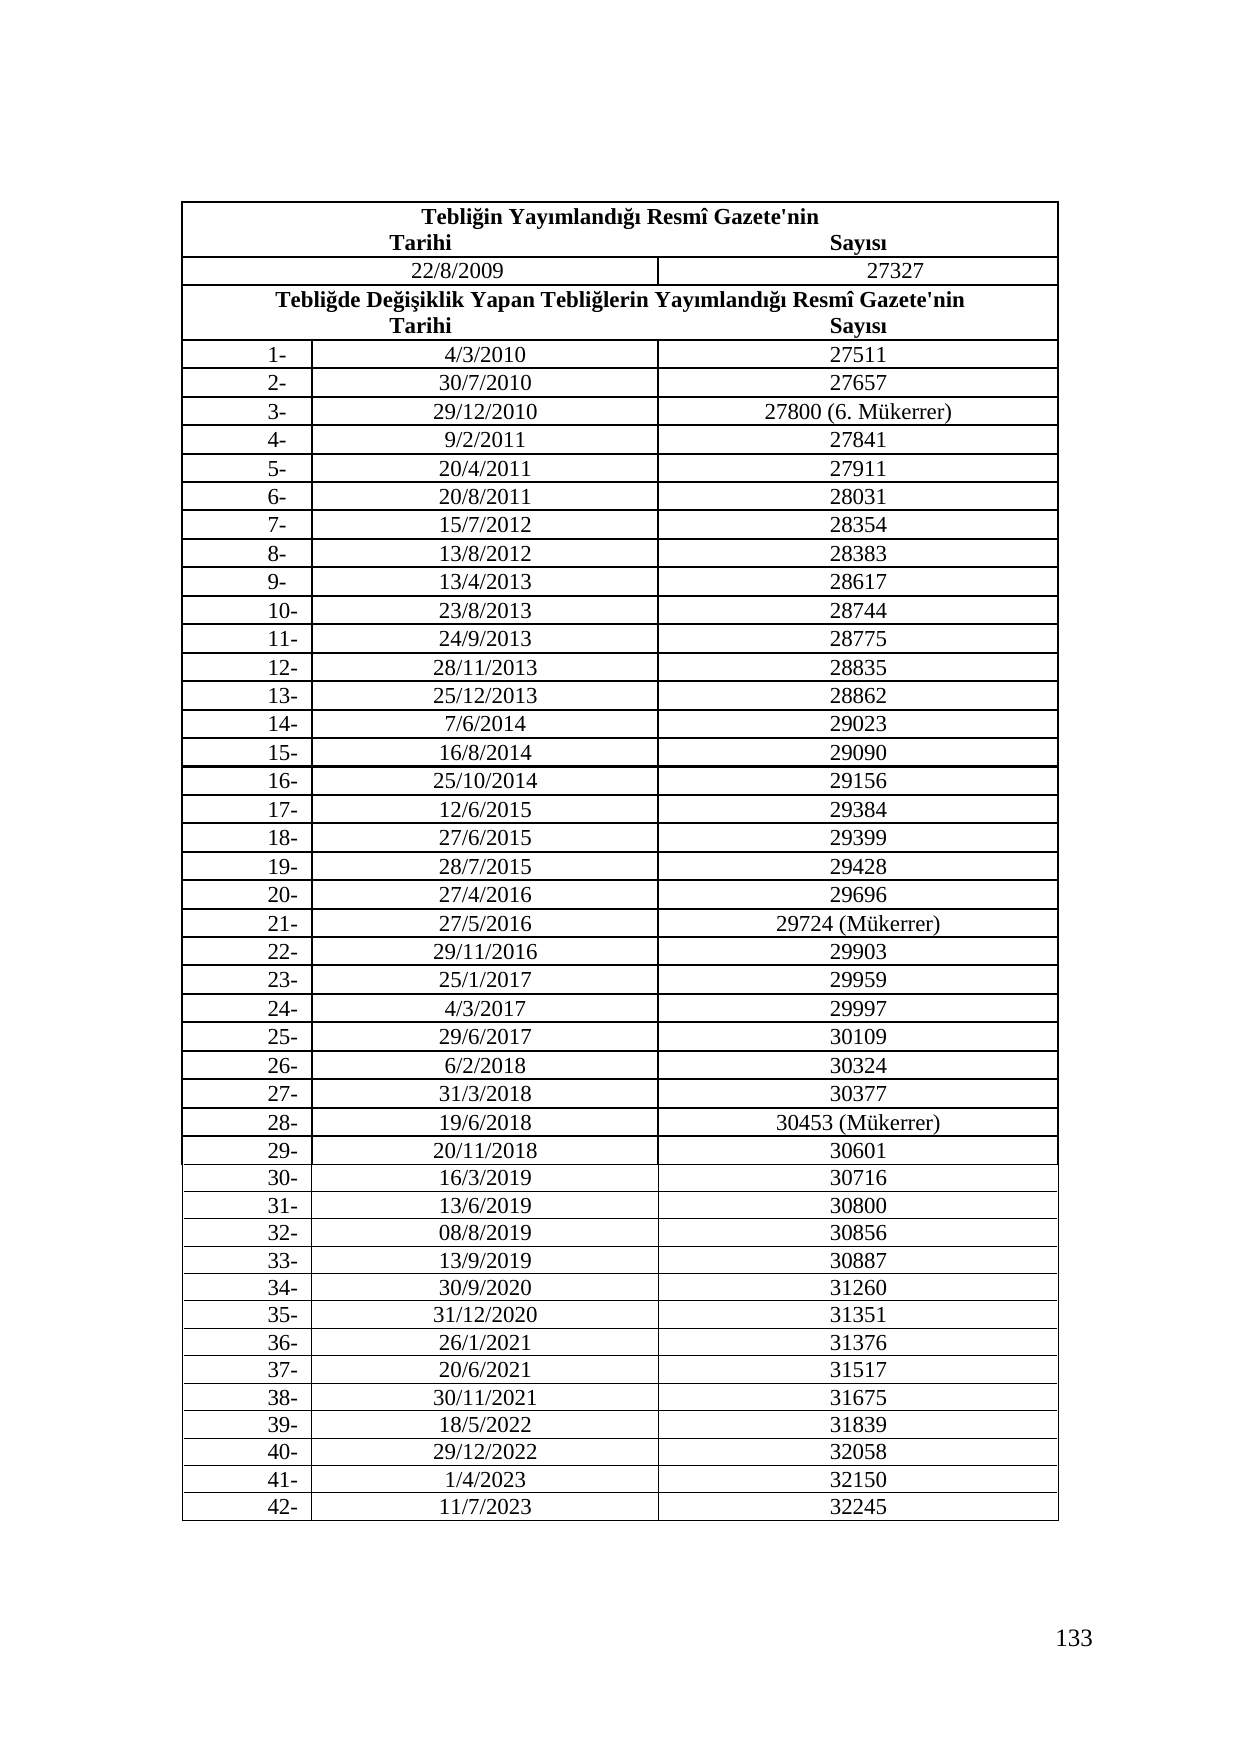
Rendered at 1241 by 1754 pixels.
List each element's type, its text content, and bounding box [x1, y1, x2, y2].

table_cell 31675 [659, 1383, 1058, 1410]
table_cell 27327 [659, 258, 1057, 284]
table_cell 4/3/2017 [313, 995, 657, 1021]
table_cell 31/3/2018 [313, 1080, 657, 1107]
table_cell 35- [183, 1301, 311, 1328]
table_cell 21- [183, 910, 311, 936]
table_cell 11- [183, 625, 311, 652]
table_cell 29/6/2017 [313, 1023, 657, 1050]
table_cell 27- [183, 1080, 311, 1107]
table_cell 28862 [659, 682, 1057, 708]
table_cell Sayısı [658, 313, 1057, 339]
table_cell 31- [183, 1192, 311, 1218]
table_cell 31260 [659, 1273, 1058, 1300]
table_cell 28744 [659, 597, 1057, 623]
table_cell 27657 [659, 369, 1057, 396]
table_cell 14- [183, 711, 311, 737]
table_cell 17- [183, 796, 311, 822]
table_cell 25/10/2014 [313, 768, 657, 794]
table_cell 27841 [659, 426, 1057, 452]
table_cell 25/12/2013 [313, 682, 657, 708]
table_cell 27/4/2016 [313, 881, 657, 907]
table_cell 18- [183, 824, 311, 851]
table_cell 9/2/2011 [313, 426, 657, 452]
table_cell 29023 [659, 711, 1057, 737]
table_cell 39- [183, 1411, 311, 1437]
table_cell 36- [183, 1329, 311, 1355]
table_cell 33- [183, 1247, 311, 1273]
table_cell 6/2/2018 [313, 1052, 657, 1078]
table_cell 29/12/2010 [313, 398, 657, 424]
table_cell 8- [183, 540, 311, 566]
table_cell 2- [183, 369, 311, 396]
table_cell 30800 [659, 1191, 1058, 1218]
table_cell 30/11/2021 [312, 1384, 658, 1410]
table_cell 20/8/2011 [313, 483, 657, 509]
table_cell 28383 [659, 540, 1057, 566]
table_cell 27511 [659, 341, 1057, 367]
table_cell 23/8/2013 [313, 597, 657, 623]
table_cell 7/6/2014 [313, 711, 657, 737]
table_cell 28/11/2013 [313, 654, 657, 680]
table_cell 25/1/2017 [313, 966, 657, 993]
table_cell 31/12/2020 [312, 1301, 658, 1328]
table_cell 32- [183, 1219, 311, 1246]
table_cell 12/6/2015 [313, 796, 657, 822]
table_cell 16/3/2019 [312, 1165, 658, 1191]
table_cell 16- [183, 768, 311, 794]
table_cell 42- [183, 1493, 311, 1519]
table_cell 20- [183, 881, 311, 907]
table_cell 20/4/2011 [313, 455, 657, 481]
table_cell 6- [183, 483, 311, 509]
table_cell 40- [183, 1439, 311, 1465]
table_cell 30109 [659, 1023, 1057, 1050]
table_cell 34- [183, 1274, 311, 1300]
table_cell 24- [183, 995, 311, 1021]
table_cell 28775 [659, 625, 1057, 652]
table_cell 26- [183, 1052, 311, 1078]
table_cell 15- [183, 739, 311, 765]
table_cell 12- [183, 654, 311, 680]
table_cell 7- [183, 511, 311, 538]
table_cell 28031 [659, 483, 1057, 509]
table_header Tebliğin Yayımlandığı Resmî Gazete'nin [183, 203, 1057, 229]
table_cell 30716 [659, 1165, 1058, 1191]
table_cell 9- [183, 568, 311, 595]
table_cell 29696 [659, 881, 1057, 907]
table_cell 31351 [659, 1300, 1058, 1328]
table_cell 30324 [659, 1052, 1057, 1078]
table_cell 27800 (6. Mükerrer) [659, 398, 1057, 424]
table_cell 10- [183, 597, 311, 623]
table_cell 29903 [659, 938, 1057, 964]
table_cell 28354 [659, 511, 1057, 538]
table_cell 11/7/2023 [312, 1493, 658, 1519]
table_cell 26/1/2021 [312, 1329, 658, 1355]
table_cell 29090 [659, 739, 1057, 765]
table_cell 16/8/2014 [313, 739, 657, 765]
table_cell Tarihi [183, 313, 658, 339]
table_cell 5- [183, 455, 311, 481]
table_cell 22- [183, 938, 311, 964]
table_cell 22/8/2009 [183, 258, 657, 284]
table_cell 19- [183, 853, 311, 879]
table_cell 32058 [659, 1438, 1058, 1465]
table_cell Tarihi [183, 229, 658, 256]
table_cell 4/3/2010 [313, 341, 657, 367]
table_cell 4- [183, 426, 311, 452]
table_cell 30/9/2020 [312, 1274, 658, 1300]
table_cell 18/5/2022 [312, 1411, 658, 1437]
table_cell 28835 [659, 654, 1057, 680]
table_cell 41- [183, 1466, 311, 1492]
table_cell 30- [183, 1165, 311, 1191]
table_cell 15/7/2012 [313, 511, 657, 538]
table_cell 29384 [659, 796, 1057, 822]
table_cell 13/6/2019 [312, 1192, 658, 1218]
table_cell 1- [183, 341, 311, 367]
table_cell 32150 [659, 1465, 1058, 1492]
table_cell 27/6/2015 [313, 824, 657, 851]
table_cell 31839 [659, 1410, 1058, 1437]
table_cell 08/8/2019 [312, 1219, 658, 1246]
table_cell 29997 [659, 995, 1057, 1021]
table_cell 38- [183, 1384, 311, 1410]
table_cell 1/4/2023 [312, 1466, 658, 1492]
table_cell 28617 [659, 568, 1057, 595]
table_cell 3- [183, 398, 311, 424]
table_cell Tebliğde Değişiklik Yapan Tebliğlerin Yayımlandığı Resmî Gazete'nin [183, 286, 1057, 312]
table_cell 28- [183, 1109, 311, 1135]
table_cell 29724 (Mükerrer) [659, 910, 1057, 936]
table_cell 32245 [659, 1492, 1058, 1519]
table_cell 30377 [659, 1080, 1057, 1107]
table_cell Sayısı [658, 229, 1057, 256]
table_cell 30601 [659, 1137, 1057, 1163]
table_cell 29399 [659, 824, 1057, 851]
table_cell 37- [183, 1356, 311, 1383]
table_cell 23- [183, 966, 311, 993]
table_cell 29959 [659, 966, 1057, 993]
table_cell 30453 (Mükerrer) [659, 1109, 1057, 1135]
table_cell 29/12/2022 [312, 1439, 658, 1465]
table_cell 29428 [659, 853, 1057, 879]
table_cell 27/5/2016 [313, 910, 657, 936]
table_cell 29/11/2016 [313, 938, 657, 964]
table_cell 27911 [659, 455, 1057, 481]
table_cell 28/7/2015 [313, 853, 657, 879]
table_cell 30/7/2010 [313, 369, 657, 396]
table_cell 29- [183, 1137, 311, 1163]
table_cell 30856 [659, 1218, 1058, 1246]
table_cell 13/4/2013 [313, 568, 657, 595]
table_cell 19/6/2018 [313, 1109, 657, 1135]
table_cell 13- [183, 682, 311, 708]
table_cell 20/11/2018 [313, 1137, 657, 1163]
table_cell 30887 [659, 1246, 1058, 1273]
table_cell 25- [183, 1023, 311, 1050]
table_cell 31376 [659, 1328, 1058, 1355]
table_cell 13/8/2012 [313, 540, 657, 566]
table_cell 20/6/2021 [312, 1356, 658, 1383]
table_cell 29156 [659, 768, 1057, 794]
table_cell 24/9/2013 [313, 625, 657, 652]
table_cell 13/9/2019 [312, 1247, 658, 1273]
table_cell 31517 [659, 1355, 1058, 1383]
